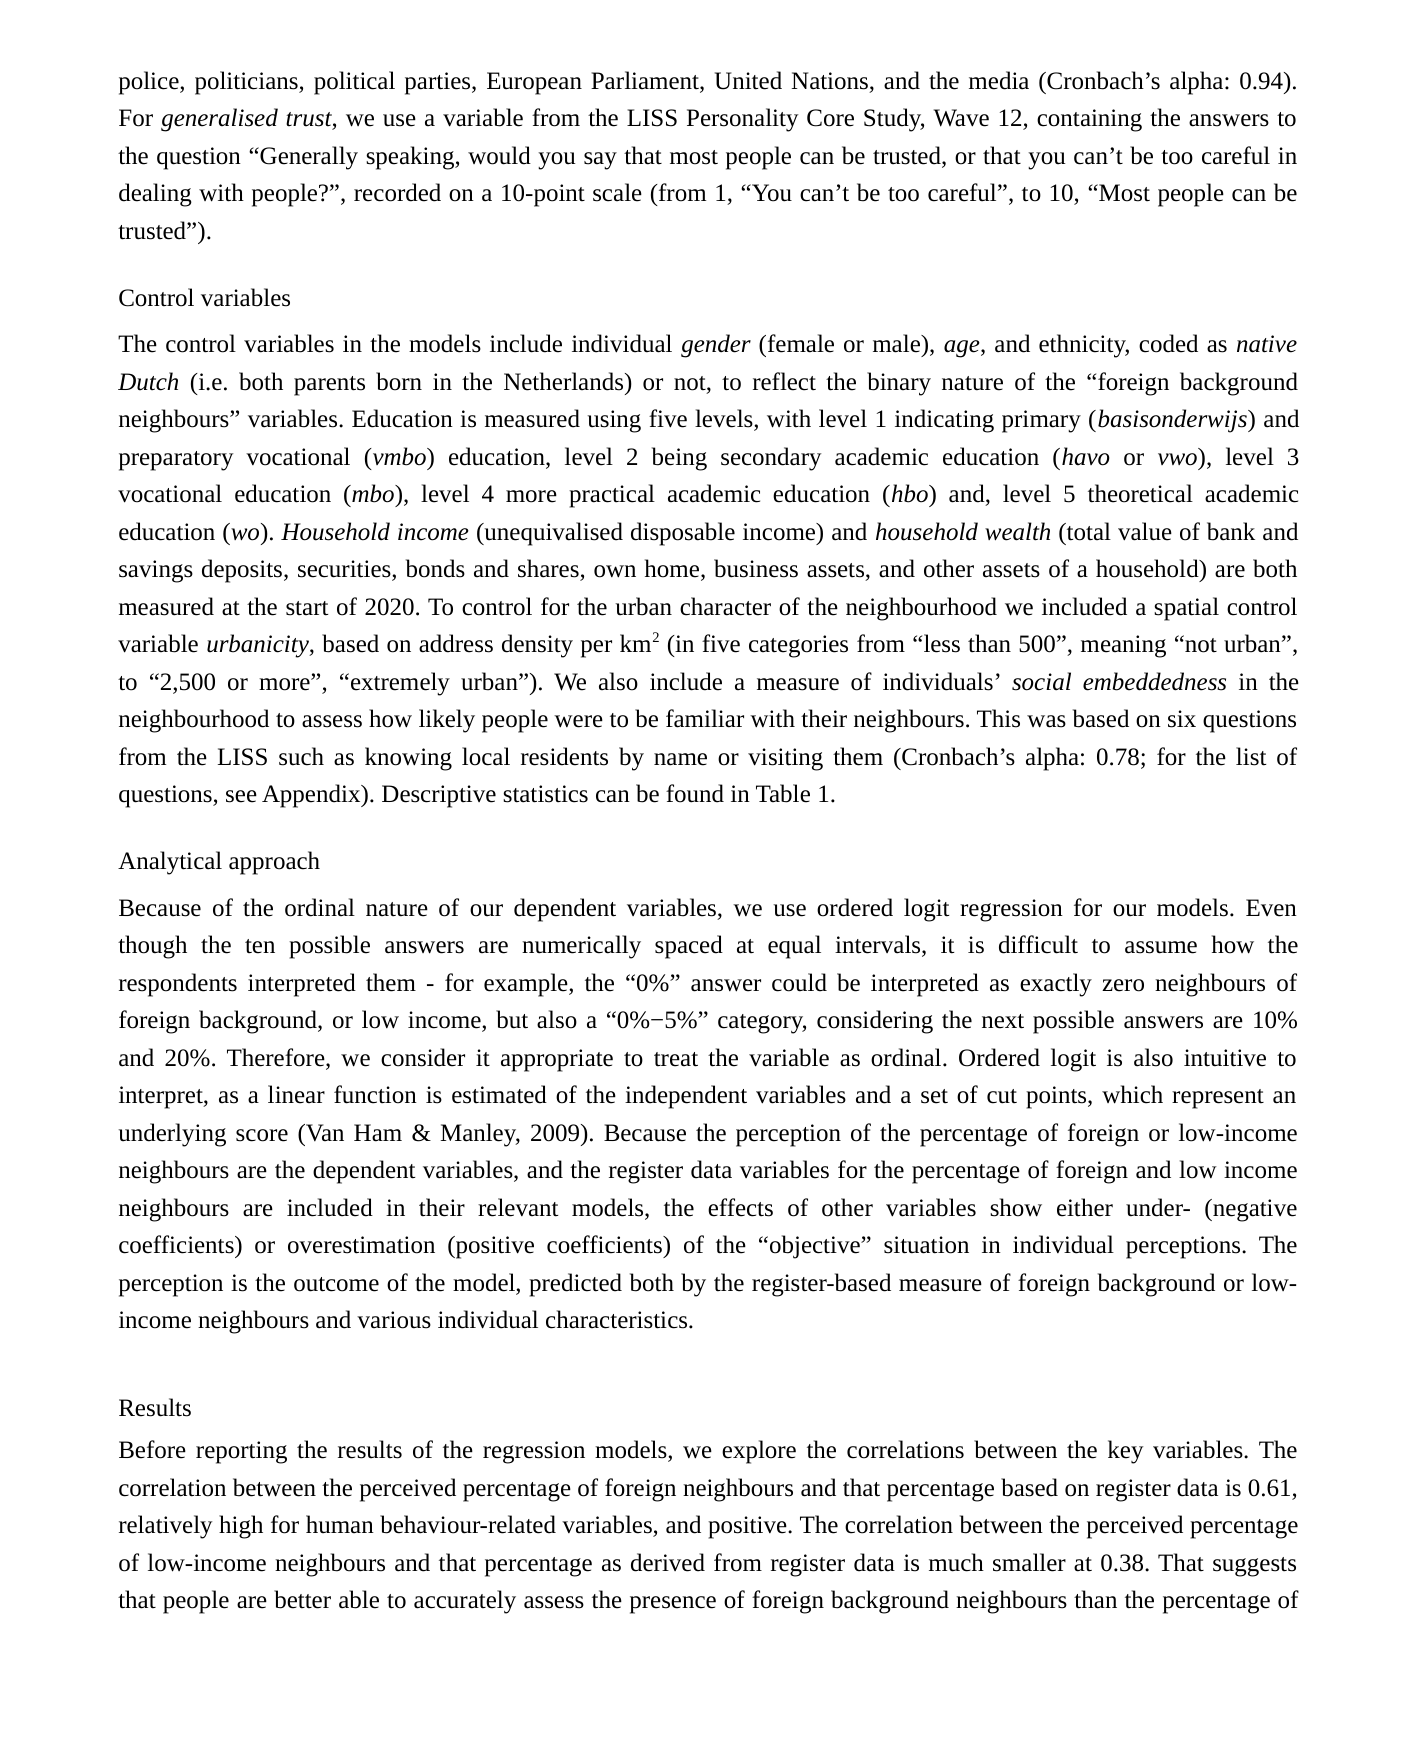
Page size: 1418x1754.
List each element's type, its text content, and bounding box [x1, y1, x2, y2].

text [118, 1429, 1299, 1616]
text Results [118, 1386, 1299, 1424]
text Control variables [118, 281, 1299, 312]
text Analytical approach [118, 844, 1299, 876]
text The control variables in the models include individual gender (female or male), age, and ethnicity, coded as native Dutch (i.e. both parents born in the Netherlands) or not, to reflect the binary nature of the “foreign background neighbours” variables. Education is measured using five levels, with level 1 indicating primary (basisonderwijs) and preparatory vocational (vmbo) education, level 2 being secondary academic education (havo or vwo), level 3 vocational education (mbo), level 4 more practical academic education (hbo) and, level 5 theoretical academic education (wo). Household income (unequivalised disposable income) and household wealth (total value of bank and savings deposits, securities, bonds and shares, own home, business assets, and other assets of a household) are both measured at the start of 2020. To control for the urban character of the neighbourhood we included a spatial control variable urbanicity, based on address density per km2 (in five categories from “less than 500”, meaning “not urban”, to “2,500 or more”, “extremely urban”). We also include a measure of individuals’ social embeddedness in the neighbourhood to assess how likely people were to be familiar with their neighbours. This was based on six questions from the LISS such as knowing local residents by name or visiting them (Cronbach’s alpha: 0.78; for the list of questions, see Appendix). Descriptive statistics can be found in Table 1. [118, 323, 1299, 810]
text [118, 59, 1299, 247]
text Because of the ordinal nature of our dependent variables, we use ordered logit regression for our models. Even though the ten possible answers are numerically spaced at equal intervals, it is difficult to assume how the respondents interpreted them - for example, the “0%” answer could be interpreted as exactly zero neighbours of foreign background, or low income, but also a “0%−5%” category, considering the next possible answers are 10% and 20%. Therefore, we consider it appropriate to treat the variable as ordinal. Ordered logit is also intuitive to interpret, as a linear function is estimated of the independent variables and a set of cut points, which represent an underlying score (Van Ham & Manley, 2009). Because the perception of the percentage of foreign or low-income neighbours are the dependent variables, and the register data variables for the percentage of foreign and low income neighbours are included in their relevant models, the effects of other variables show either under- (negative coefficients) or overestimation (positive coefficients) of the “objective” situation in individual perceptions. The perception is the outcome of the model, predicted both by the register-based measure of foreign background or low-income neighbours and various individual characteristics. [118, 886, 1299, 1336]
